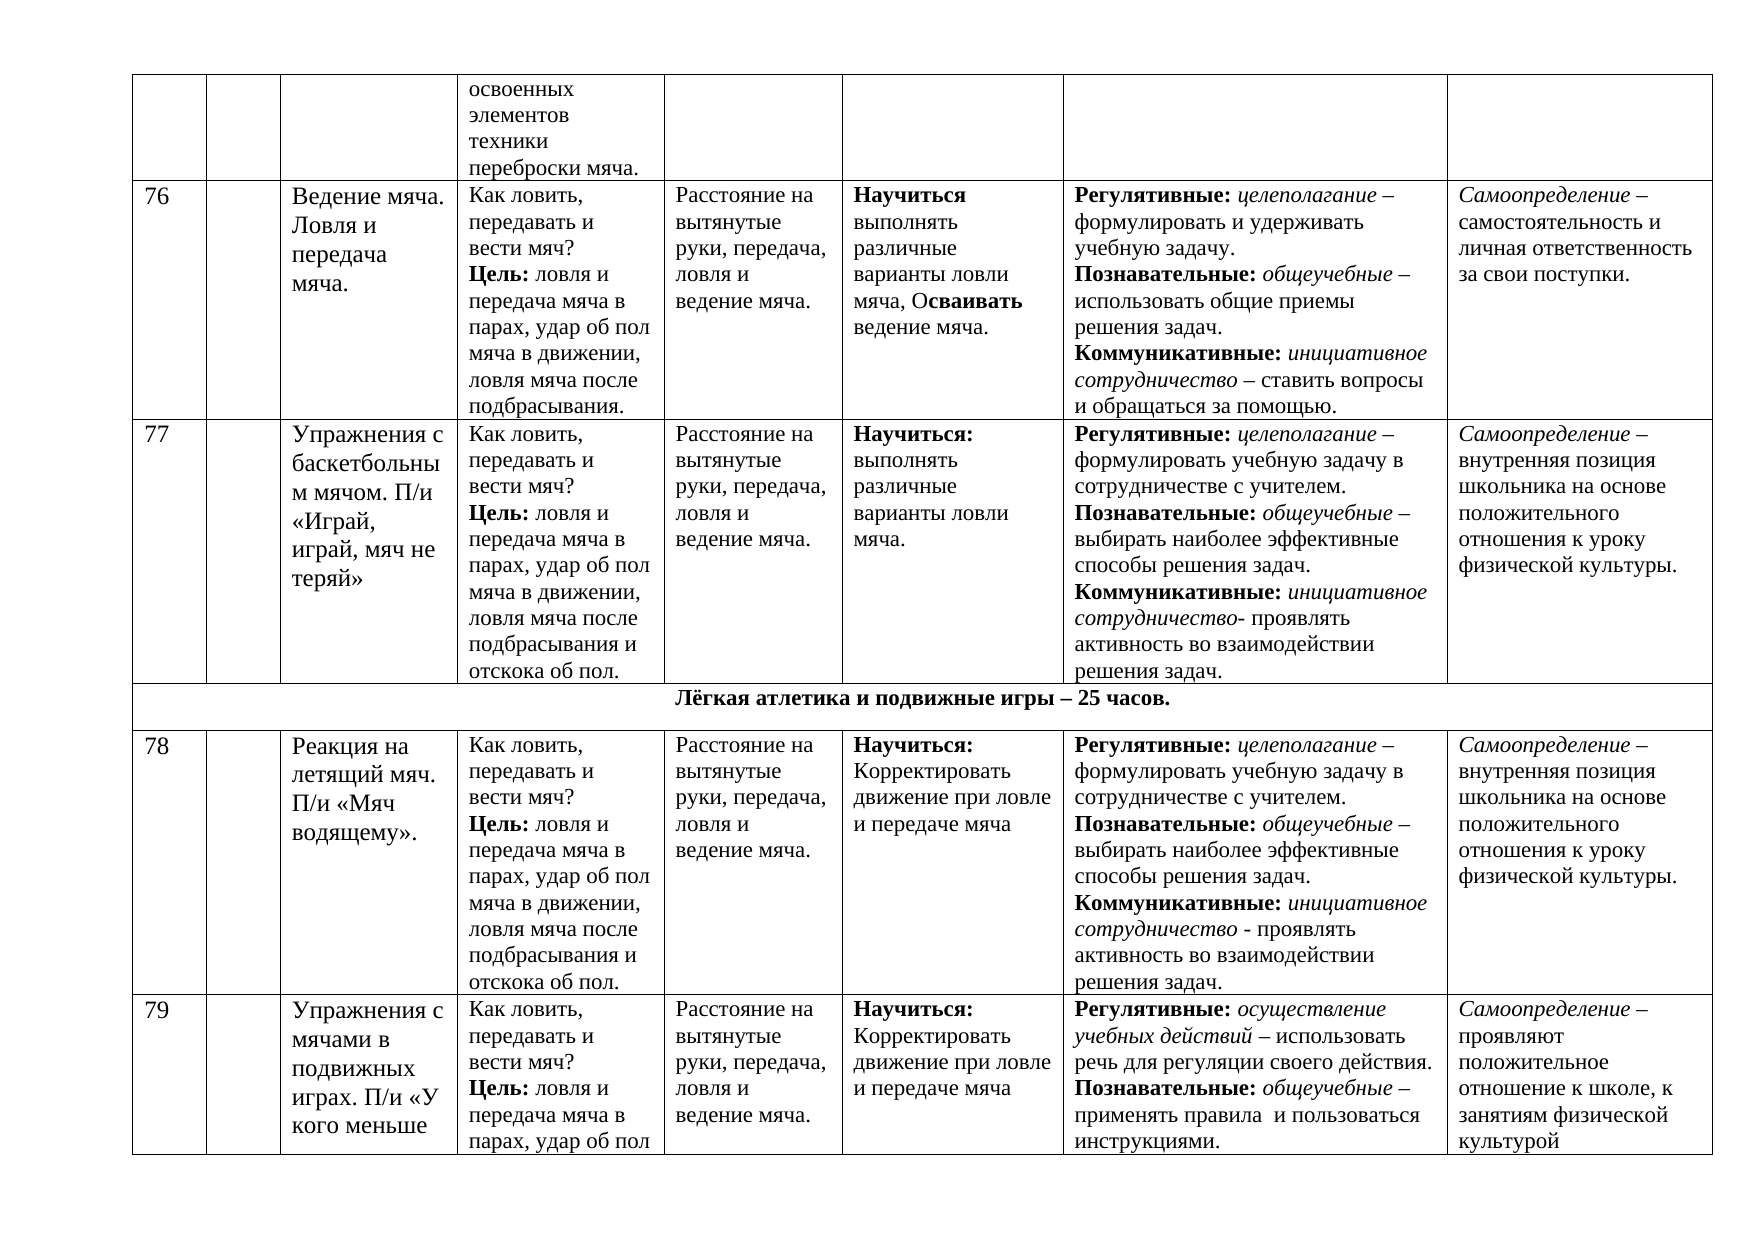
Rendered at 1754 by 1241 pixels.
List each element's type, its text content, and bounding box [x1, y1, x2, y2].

table_cell Реакция на летящий мяч. П/и «Мяч водящему». [281, 731, 457, 994]
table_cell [843, 995, 1063, 1153]
table_cell [207, 75, 280, 180]
table_cell 79 [133, 995, 206, 1153]
table_cell [207, 731, 280, 994]
table_cell 77 [133, 420, 206, 683]
table_cell Самоопределение – самостоятельность и личная ответственность за свои поступки. [1448, 181, 1712, 418]
table_cell Расстояние на вытянутые руки, передача, ловля и ведение мяча. [665, 181, 842, 418]
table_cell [1064, 75, 1447, 180]
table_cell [665, 995, 842, 1153]
table_cell 76 [133, 181, 206, 418]
table_cell Лёгкая атлетика и подвижные игры – 25 часов. [133, 684, 1712, 730]
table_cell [281, 75, 457, 180]
table_cell Ведение мяча. Ловля и передача мяча. [281, 181, 457, 418]
table_cell [207, 995, 280, 1153]
table_cell Научиться выполнять различные варианты ловли мяча, Осваивать ведение мяча. [843, 181, 1063, 418]
table_cell Научиться: Корректировать движение при ловле и передаче мяча [843, 731, 1063, 994]
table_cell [281, 995, 457, 1153]
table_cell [1064, 995, 1447, 1153]
table_cell Научиться: выполнять различные варианты ловли мяча. [843, 420, 1063, 683]
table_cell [1448, 995, 1712, 1153]
table_cell [207, 181, 280, 418]
table_cell Самоопределение – внутренняя позиция школьника на основе положительного отношения к уроку физической культуры. [1448, 420, 1712, 683]
table_cell 78 [133, 731, 206, 994]
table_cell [458, 995, 664, 1153]
table_cell Самоопределение – внутренняя позиция школьника на основе положительного отношения к уроку физической культуры. [1448, 731, 1712, 994]
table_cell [665, 75, 842, 180]
table_cell Упражнения с баскетбольным мячом. П/и «Играй, играй, мяч не теряй» [281, 420, 457, 683]
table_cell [458, 75, 664, 180]
table_cell Расстояние на вытянутые руки, передача, ловля и ведение мяча. [665, 420, 842, 683]
table_cell 75 [133, 75, 206, 180]
table_cell Регулятивные: целеполагание – формулировать учебную задачу в сотрудничестве с учителем. Познавательные: общеучебные – выбирать наиболее эффективные способы решения задач. Коммуникативные: инициативное сотрудничество- проявлять активность во взаимодействии решения задач. [1064, 420, 1447, 683]
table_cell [1448, 75, 1712, 180]
table_cell Расстояние на вытянутые руки, передача, ловля и ведение мяча. [665, 731, 842, 994]
table_cell Регулятивные: целеполагание – формулировать учебную задачу в сотрудничестве с учителем. Познавательные: общеучебные – выбирать наиболее эффективные способы решения задач. Коммуникативные: инициативное сотрудничество - проявлять активность во взаимодействии решения задач. [1064, 731, 1447, 994]
table_cell Как ловить, передавать и вести мяч? Цель: ловля и передача мяча в парах, удар об пол мяча в движении, ловля мяча после подбрасывания. [458, 181, 664, 418]
table_cell [207, 420, 280, 683]
table_cell Регулятивные: целеполагание – формулировать и удерживать учебную задачу. Познавательные: общеучебные – использовать общие приемы решения задач. Коммуникативные: инициативное сотрудничество – ставить вопросы и обращаться за помощью. [1064, 181, 1447, 418]
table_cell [843, 75, 1063, 180]
